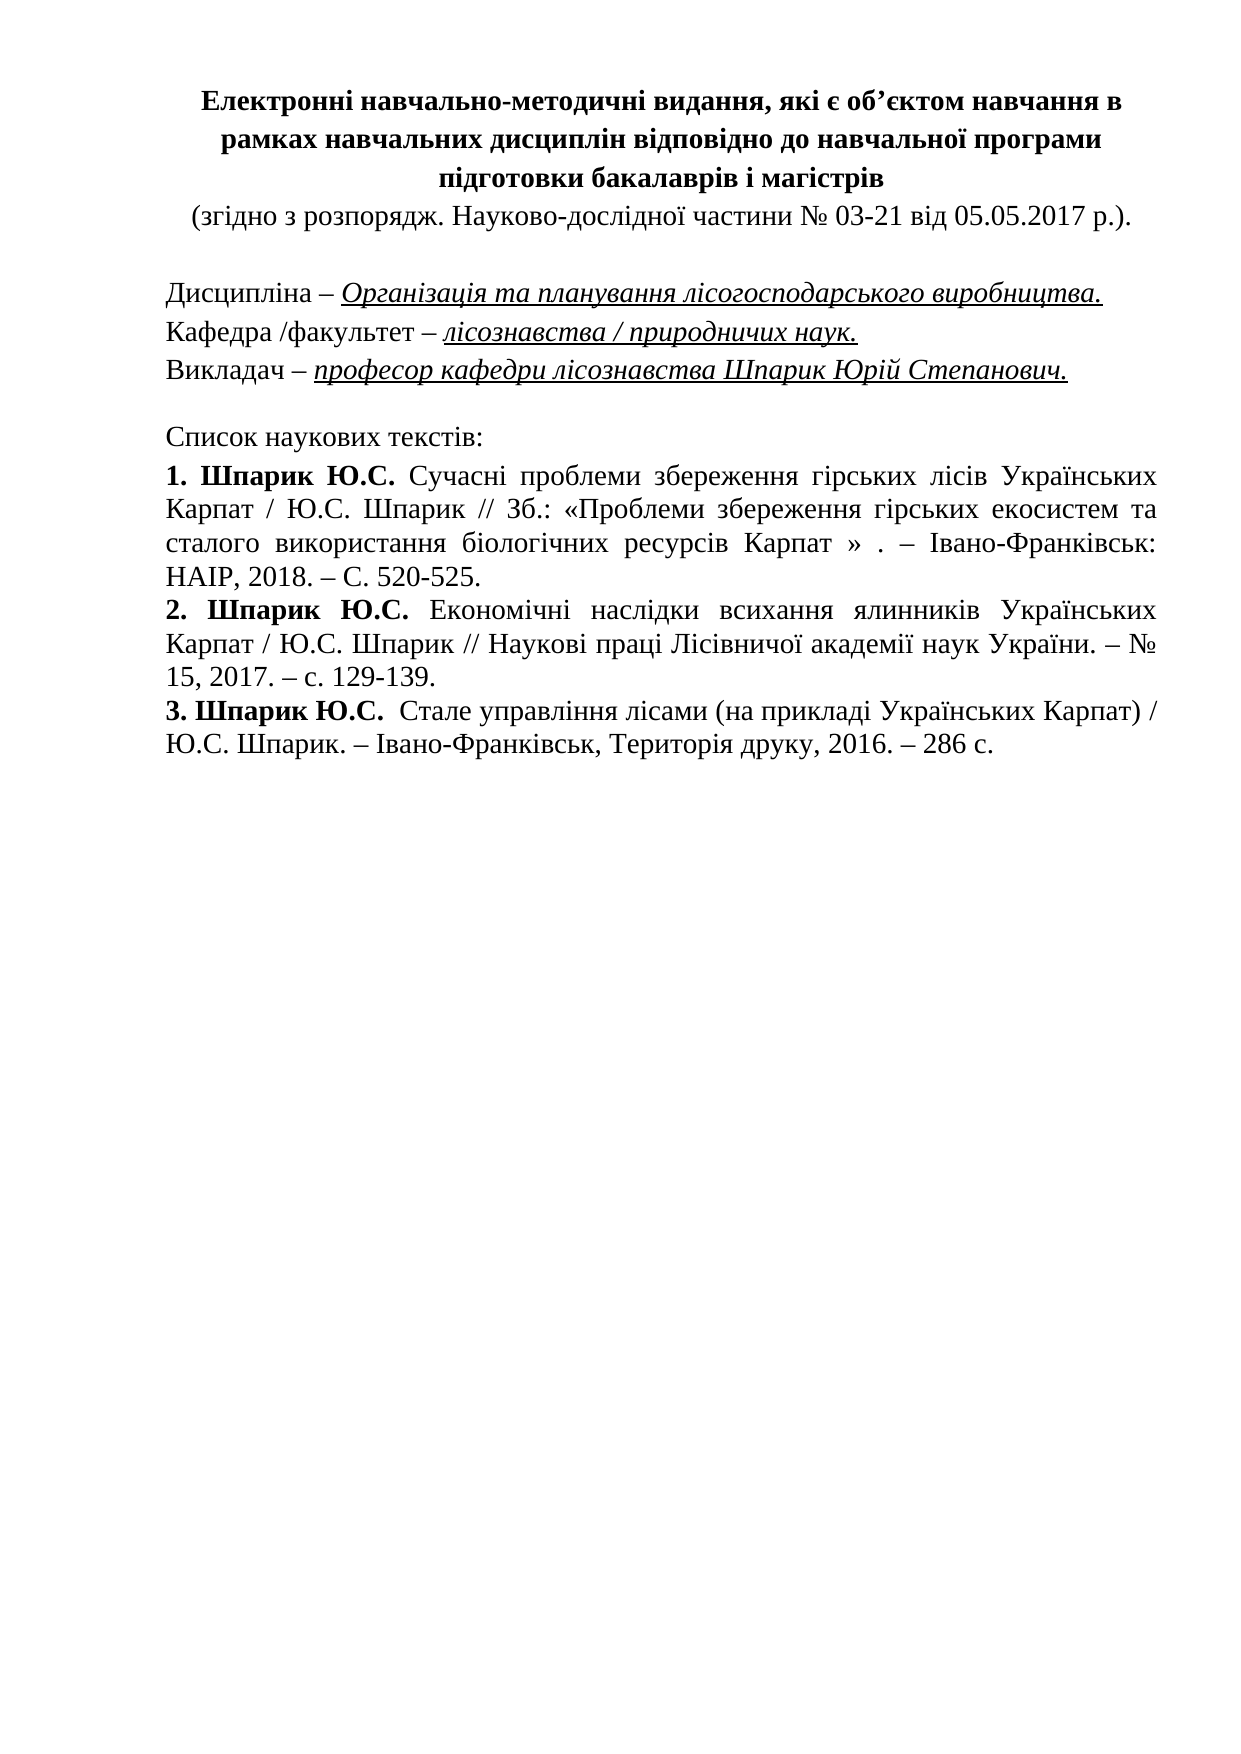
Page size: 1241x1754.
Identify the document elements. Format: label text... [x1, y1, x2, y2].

text Викладач – професор кафедри лісознавства Шпарик Юрій Степанович. [165, 352, 1157, 386]
text Список наукових текстів: [165, 419, 1157, 453]
text (згідно з розпорядж. Науково-дослідної частини № 03-21 від 05.05.2017 р.). [165, 198, 1157, 232]
text Кафедра /факультет – лісознавства / природничих наук. [165, 314, 1157, 347]
text Дисципліна – Організація та планування лісогосподарського виробництва. [165, 275, 1157, 309]
text 3. Шпарик Ю.С. Стале управління лісами (на прикладі Українських Карпат) / Ю.С. Шпарик. – Івано-Франківськ, Територія друку, 2016. – 286 с. [165, 693, 1157, 760]
text 2. Шпарик Ю.С. Економічні наслідки всихання ялинників Українських Карпат / Ю.С. Шпарик // Наукові праці Лісівничої академії наук України. – № 15, 2017. – с. 129-139. [165, 592, 1157, 693]
text 1. Шпарик Ю.С. Сучасні проблеми збереження гірських лісів Українських Карпат / Ю.С. Шпарик // Зб.: «Проблеми збереження гірських екосистем та сталого використання біологічних ресурсів Карпат » . – Івано-Франківськ: НАІР, 2018. – С. 520-525. [165, 458, 1157, 592]
text Електронні навчально-методичні видання, які є об’єктом навчання в рамках навчальних дисциплін відповідно до навчальної програми підготовки бакалаврів і магістрів [165, 83, 1157, 193]
